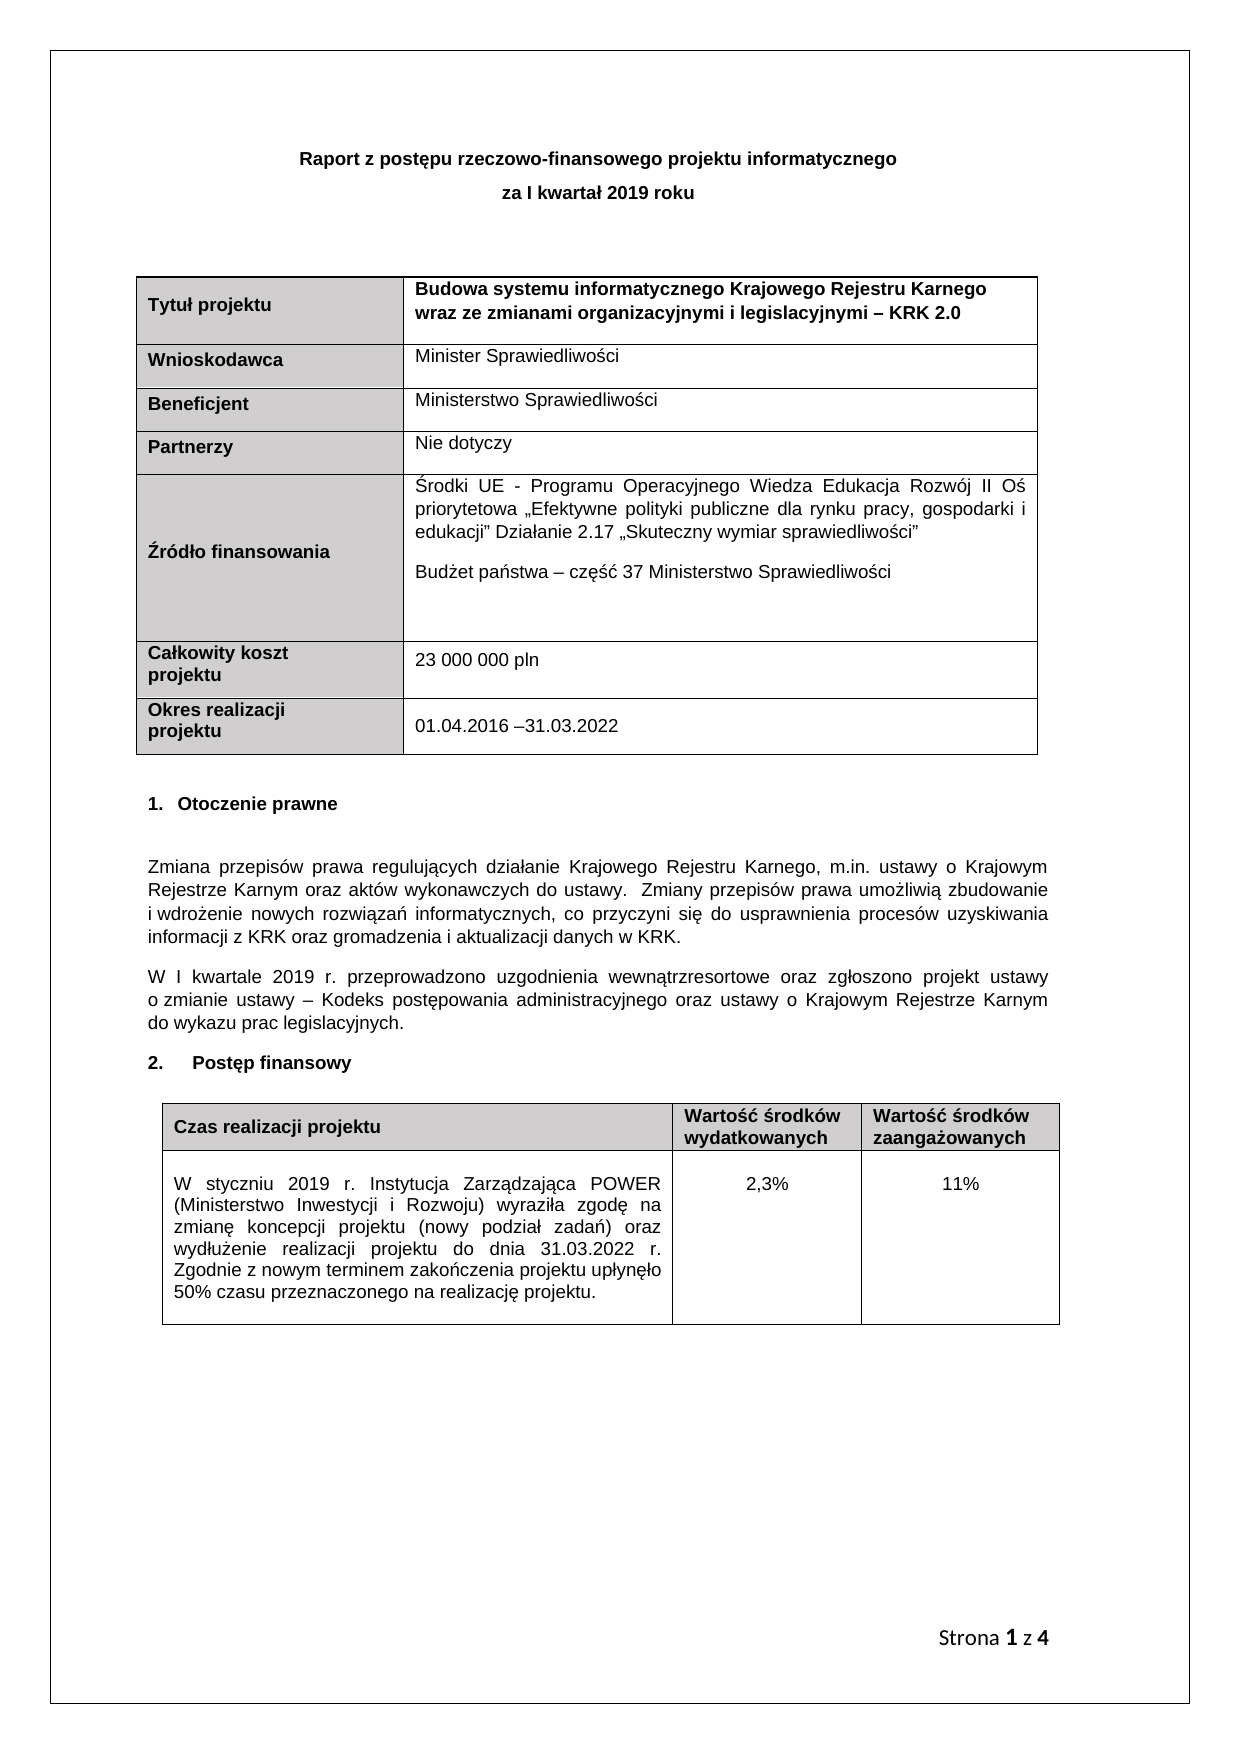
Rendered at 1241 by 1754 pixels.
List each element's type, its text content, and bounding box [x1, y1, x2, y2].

table_cell Minister Sprawiedliwości [404, 345, 1037, 387]
table_cell Nie dotyczy [404, 432, 1037, 474]
text Zmiana przepisów prawa regulujących działanie Krajowego Rejestru Karnego, m.in. ustawy o Krajowym Rejestrze Karnym oraz aktów wykonawczych do ustawy. Zmiany przepisów prawa umożliwią zbudowanie i wdrożenie nowych rozwiązań informatycznych, co przyczyni się do usprawnienia procesów uzyskiwania informacji z KRK oraz gromadzenia i aktualizacji danych w KRK. [148, 856, 1048, 947]
table_cell 2,3% [673, 1151, 861, 1323]
table_cell Beneficjent [137, 389, 403, 431]
text W I kwartale 2019 r. przeprowadzono uzgodnienia wewnątrzresortowe oraz zgłoszono projekt ustawy o zmianie ustawy – Kodeks postępowania administracyjnego oraz ustawy o Krajowym Rejestrze Karnym do wykazu prac legislacyjnych. [148, 965, 1048, 1033]
table_cell Partnerzy [137, 432, 403, 474]
table_header Wartość środków wydatkowanych [673, 1104, 861, 1150]
table_cell W styczniu 2019 r. Instytucja Zarządzająca POWER (Ministerstwo Inwestycji i Rozwoju) wyraziła zgodę na zmianę koncepcji projektu (nowy podział zadań) oraz wydłużenie realizacji projektu do dnia 31.03.2022 r. Zgodnie z nowym terminem zakończenia projektu upłynęło 50% czasu przeznaczonego na realizację projektu. [163, 1151, 672, 1323]
table_header Budowa systemu informatycznego Krajowego Rejestru Karnego wraz ze zmianami organizacyjnymi i legislacyjnymi – KRK 2.0 [404, 278, 1037, 344]
table_cell Środki UE - Programu Operacyjnego Wiedza Edukacja Rozwój II Oś priorytetowa „Efektywne polityki publiczne dla rynku pracy, gospodarki i edukacji” Działanie 2.17 „Skuteczny wymiar sprawiedliwości” Budżet państwa – część 37 Ministerstwo Sprawiedliwości [404, 475, 1037, 641]
table_cell 01.04.2016 –31.03.2022 [404, 699, 1037, 754]
table_cell Całkowity koszt projektu [137, 642, 403, 697]
table_cell 11% [862, 1151, 1059, 1323]
table_cell 23 000 000 pln [404, 642, 1037, 697]
table_cell Wnioskodawca [137, 345, 403, 387]
table_cell Źródło finansowania [137, 475, 403, 641]
table_header Czas realizacji projektu [163, 1104, 672, 1150]
subtitle Postęp finansowy [148, 1052, 1048, 1073]
table_cell Ministerstwo Sprawiedliwości [404, 389, 1037, 431]
subtitle za I kwartał 2019 roku [148, 182, 1048, 203]
table_header Wartość środków zaangażowanych [862, 1104, 1059, 1150]
table_cell Okres realizacji projektu [137, 699, 403, 754]
subtitle Otoczenie prawne [148, 793, 1019, 814]
table_header Tytuł projektu [137, 278, 403, 344]
subtitle Raport z postępu rzeczowo-finansowego projektu informatycznego [148, 147, 1048, 169]
